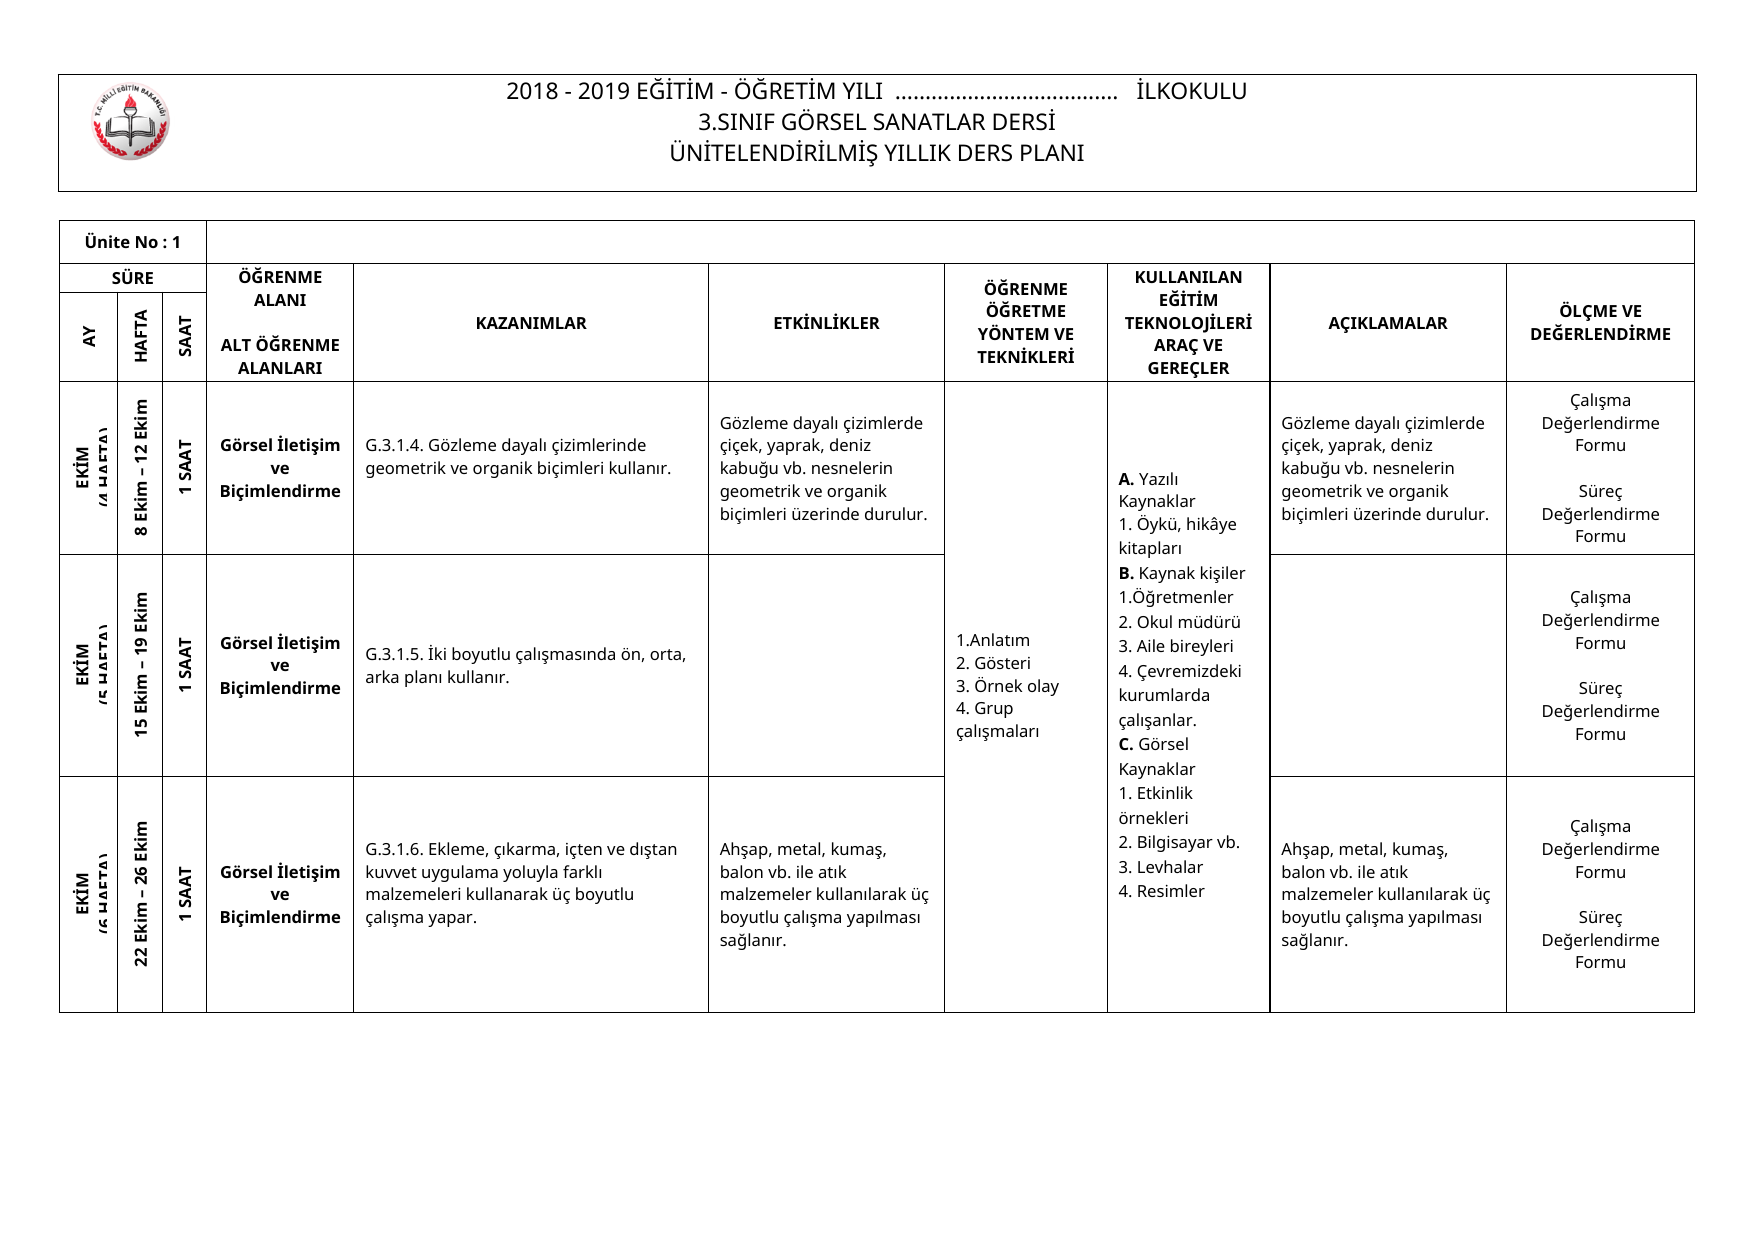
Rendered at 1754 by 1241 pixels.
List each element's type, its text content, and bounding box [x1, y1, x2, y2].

table_cell G.3.1.4. Gözleme dayalı çizimlerinde geometrik ve organik biçimleri kullanır. [354, 382, 708, 554]
table_cell Gözleme dayalı çizimlerde çiçek, yaprak, deniz kabuğu vb. nesnelerin geometrik ve organik biçimleri üzerinde durulur. [709, 382, 944, 554]
table_cell 1 SAAT [163, 555, 206, 776]
table_cell Görsel İletişim ve Biçimlendirme [207, 382, 353, 554]
table_cell AÇIKLAMALAR [1271, 264, 1506, 381]
table_cell SAAT [163, 293, 206, 381]
table_cell EKİM (6.HAFTA) [60, 777, 117, 1012]
table_cell G.3.1.5. İki boyutlu çalışmasında ön, orta, arka planı kullanır. [354, 555, 708, 776]
table_cell 1.Anlatım 2. Gösteri 3. Örnek olay 4. Grup çalışmaları [945, 382, 1107, 1012]
table_cell A. Yazılı Kaynaklar 1. Öykü, hikâye kitapları B. Kaynak kişiler 1.Öğretmenler 2. Okul müdürü 3. Aile bireyleri 4. Çevremizdeki kurumlarda çalışanlar. C. Görsel Kaynaklar 1. Etkinlik örnekleri 2. Bilgisayar vb. 3. Levhalar 4. Resimler [1108, 382, 1269, 1012]
table_header [207, 221, 1694, 263]
table_cell ÖĞRENME ÖĞRETME YÖNTEM VE TEKNİKLERİ [945, 264, 1107, 381]
table_cell EKİM (4.HAFTA) [60, 382, 117, 554]
table_cell ÖĞRENME ALANI ALT ÖĞRENME ALANLARI [207, 264, 353, 381]
table_cell ETKİNLİKLER [709, 264, 944, 381]
table_cell Çalışma Değerlendirme Formu Süreç Değerlendirme Formu [1507, 382, 1694, 554]
table_cell G.3.1.6. Ekleme, çıkarma, içten ve dıştan kuvvet uygulama yoluyla farklı malzemeleri kullanarak üç boyutlu çalışma yapar. [354, 777, 708, 1012]
table_cell KULLANILAN EĞİTİM TEKNOLOJİLERİ ARAÇ VE GEREÇLER [1108, 264, 1269, 381]
table_cell Ahşap, metal, kumaş, balon vb. ile atık malzemeler kullanılarak üç boyutlu çalışma yapılması sağlanır. [1271, 777, 1506, 1012]
table_cell Çalışma Değerlendirme Formu Süreç Değerlendirme Formu [1507, 777, 1694, 1012]
table_cell EKİM (5.HAFTA) [60, 555, 117, 776]
table_cell 1 SAAT [163, 382, 206, 554]
table_cell [1271, 555, 1506, 776]
table_cell Çalışma Değerlendirme Formu Süreç Değerlendirme Formu [1507, 555, 1694, 776]
table_cell ÖLÇME VE DEĞERLENDİRME [1507, 264, 1694, 381]
table_cell SÜRE [60, 264, 206, 292]
table_cell 8 Ekim – 12 Ekim [118, 382, 162, 554]
table_cell AY [60, 293, 117, 381]
table_cell Gözleme dayalı çizimlerde çiçek, yaprak, deniz kabuğu vb. nesnelerin geometrik ve organik biçimleri üzerinde durulur. [1271, 382, 1506, 554]
table_cell 22 Ekim – 26 Ekim [118, 777, 162, 1012]
table_cell Görsel İletişim ve Biçimlendirme [207, 777, 353, 1012]
table_header Ünite No : 1 [60, 221, 206, 263]
table_cell [709, 555, 944, 776]
table_cell 1 SAAT [163, 777, 206, 1012]
picture [85, 77, 175, 167]
table_cell 15 Ekim – 19 Ekim [118, 555, 162, 776]
table_cell HAFTA [118, 293, 162, 381]
table_cell KAZANIMLAR [354, 264, 708, 381]
table_cell Ahşap, metal, kumaş, balon vb. ile atık malzemeler kullanılarak üç boyutlu çalışma yapılması sağlanır. [709, 777, 944, 1012]
table_cell Görsel İletişim ve Biçimlendirme [207, 555, 353, 776]
